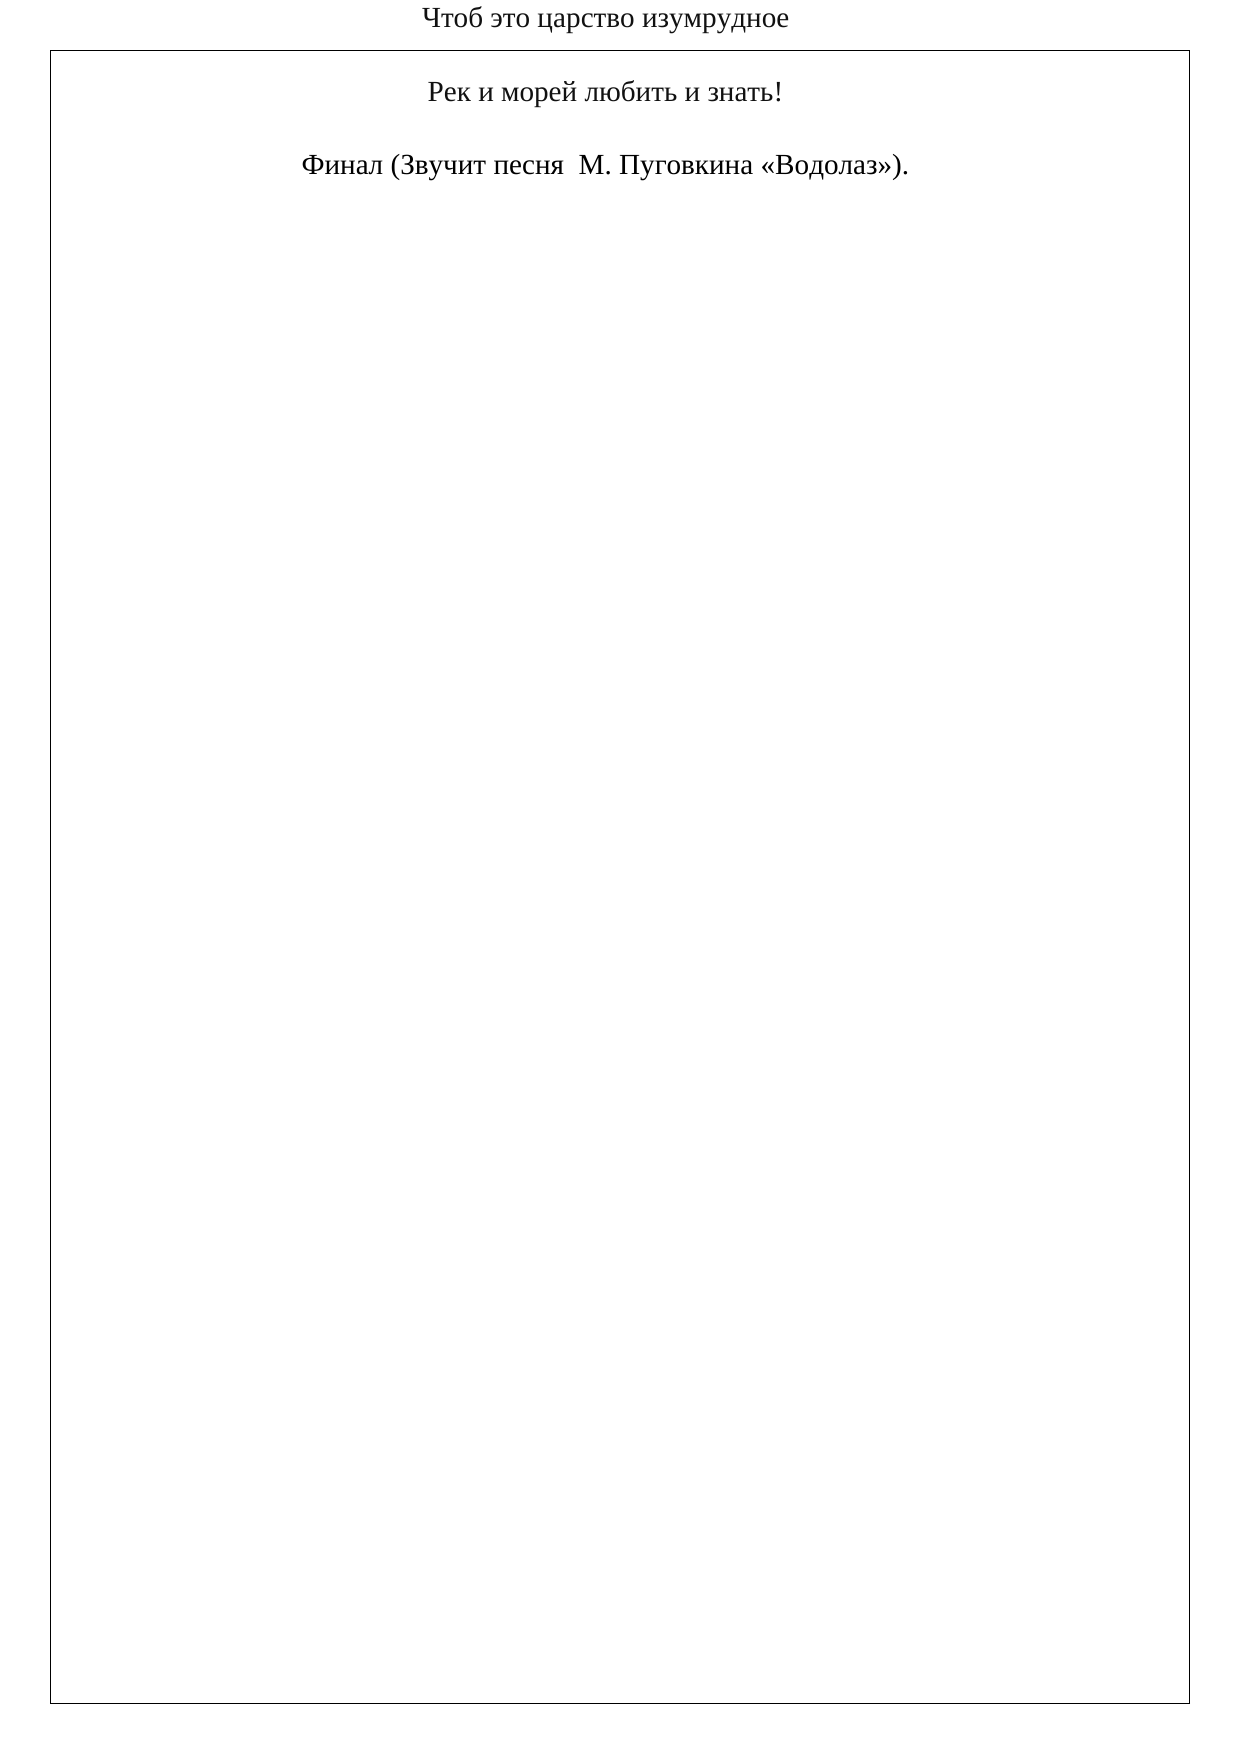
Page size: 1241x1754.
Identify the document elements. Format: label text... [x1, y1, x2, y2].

text Чтоб это царство изумрудное [59, 0, 1152, 33]
text Финал (Звучит песня М. Пуговкина «Водолаз»). [59, 147, 1152, 181]
text Рек и морей любить и знать! [59, 74, 1152, 107]
